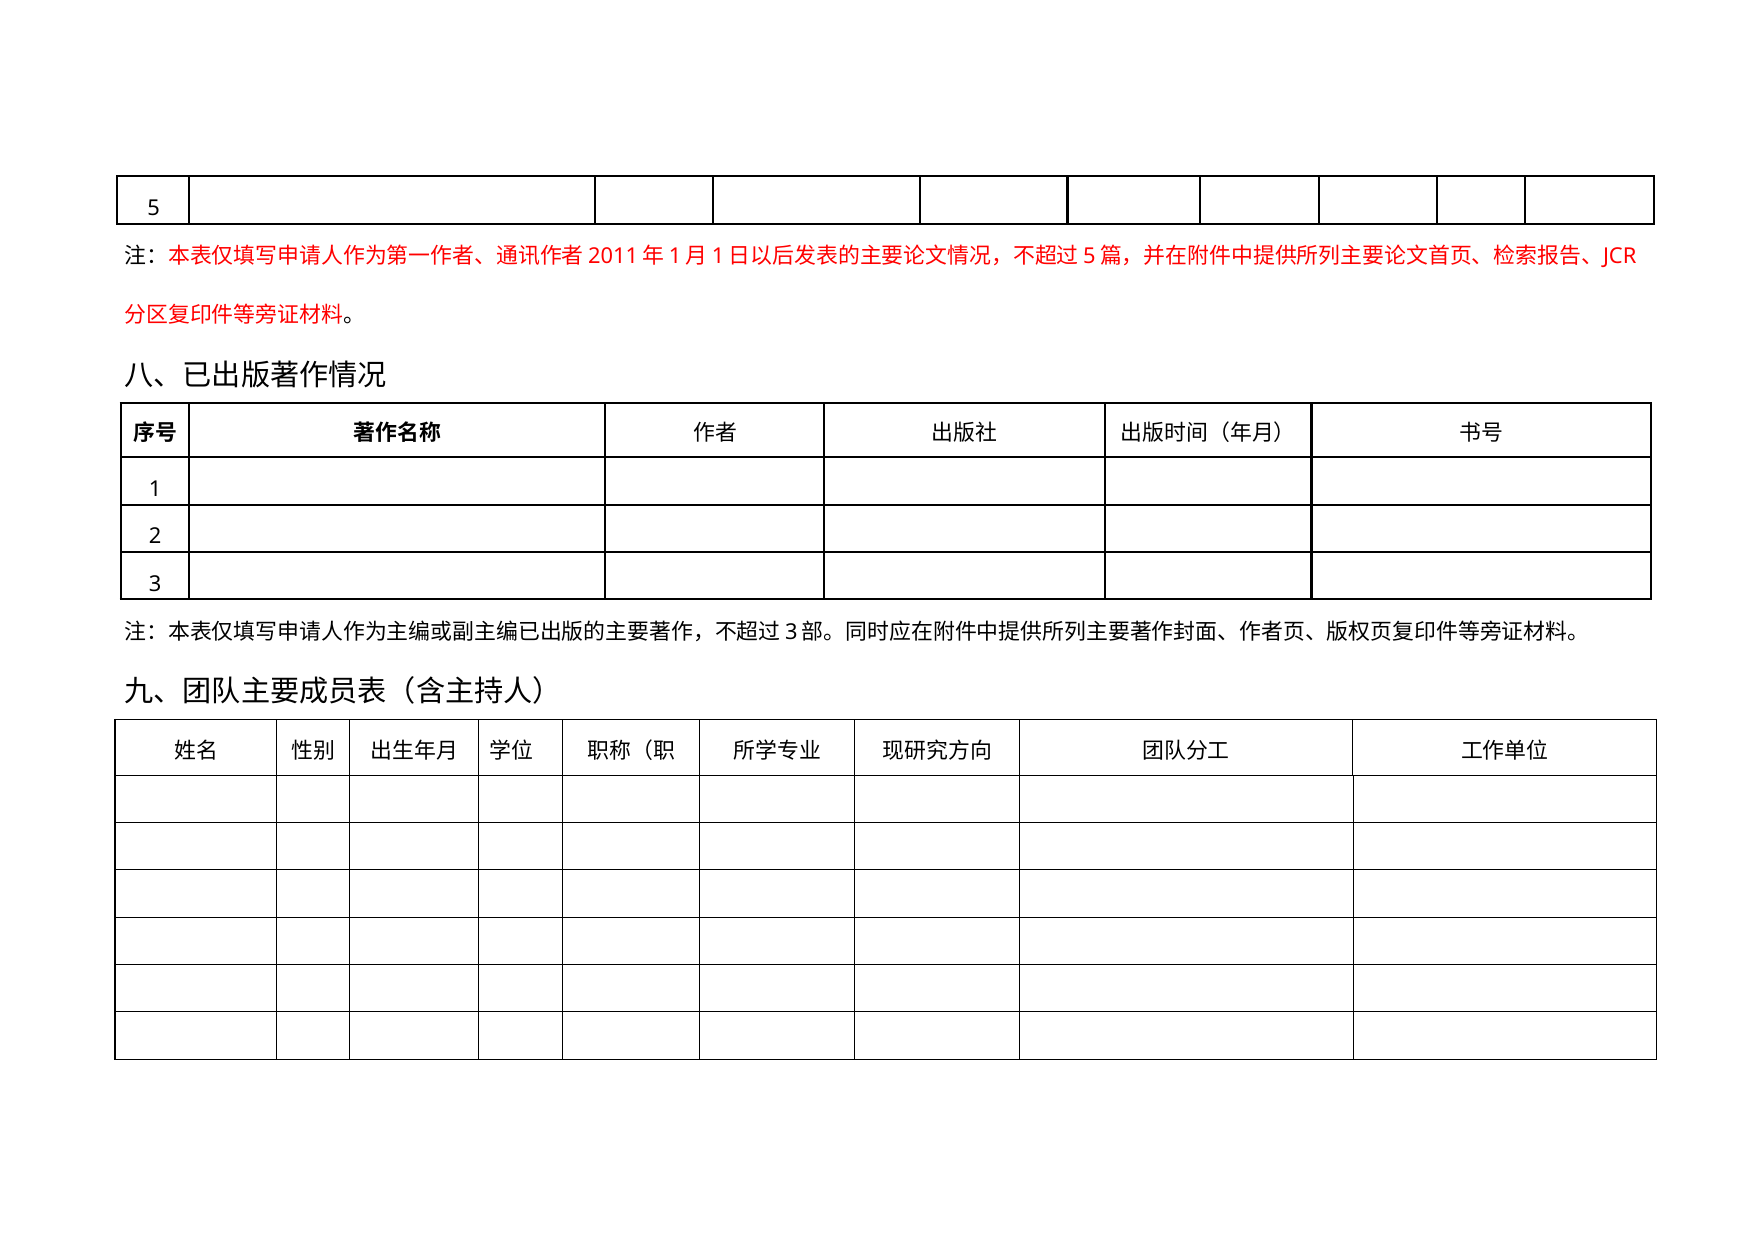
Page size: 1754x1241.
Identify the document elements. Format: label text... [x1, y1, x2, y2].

table_cell [277, 776, 349, 822]
table_cell [277, 1012, 349, 1058]
text 注：本表仅填写申请人作为主编或副主编已出版的主要著作，不超过3部。同时应在附件中提供所列主要著作封面、作者页、版权页复印件等旁证材料。 [124, 600, 1648, 659]
table_cell [350, 965, 478, 1011]
table_cell [350, 1012, 478, 1058]
table_cell 2 [122, 506, 188, 551]
table_cell 5 [118, 177, 188, 222]
table_cell [1020, 1012, 1353, 1058]
table_cell [350, 776, 478, 822]
table_header 姓名 [116, 720, 276, 775]
text 八、已出版著作情况 [124, 343, 1648, 402]
table_cell [479, 870, 562, 917]
table_cell [563, 965, 699, 1011]
table_cell [700, 870, 854, 917]
table_header 出生年月 [350, 720, 478, 775]
table_cell [855, 1012, 1019, 1058]
table_header 学位 [479, 720, 562, 775]
table_cell [1069, 177, 1199, 222]
table_cell [606, 506, 823, 551]
table_cell [1020, 965, 1353, 1011]
table_cell [479, 823, 562, 869]
table_cell [563, 823, 699, 869]
table_cell [1354, 918, 1656, 964]
table_cell [714, 177, 919, 222]
table_cell [479, 1012, 562, 1058]
table_header 所学专业 [700, 720, 854, 775]
table_cell [1320, 177, 1436, 222]
table_cell [1201, 177, 1318, 222]
table_cell [350, 823, 478, 869]
table_cell [277, 870, 349, 917]
table_cell [1020, 870, 1353, 917]
table_cell [1526, 177, 1653, 222]
table_cell [116, 965, 276, 1011]
table_cell [1106, 458, 1310, 503]
table_cell [350, 918, 478, 964]
table_cell [1438, 177, 1524, 222]
table_cell [1313, 506, 1650, 551]
table_cell [596, 177, 712, 222]
table_cell [116, 1012, 276, 1058]
table_cell [855, 918, 1019, 964]
table_header 职称（职务） [563, 720, 699, 775]
table_cell [350, 870, 478, 917]
table_cell [563, 1012, 699, 1058]
table_cell [479, 918, 562, 964]
table_header 作者 [606, 404, 823, 456]
table_cell [116, 823, 276, 869]
table_cell [1313, 553, 1650, 598]
table_cell [277, 823, 349, 869]
table_cell [479, 776, 562, 822]
table_cell [606, 553, 823, 598]
table_cell [700, 1012, 854, 1058]
table_header 团队分工 [1020, 720, 1352, 775]
table_cell [190, 506, 604, 551]
table_header 著作名称 [190, 404, 604, 456]
table_cell [1354, 870, 1656, 917]
table_cell [1354, 1012, 1656, 1058]
table_cell [1354, 965, 1656, 1011]
table_cell [825, 458, 1104, 503]
table_cell [479, 965, 562, 1011]
table_cell [606, 458, 823, 503]
table_cell [1020, 823, 1353, 869]
table_cell [825, 506, 1104, 551]
table_cell [116, 776, 276, 822]
table_cell [700, 823, 854, 869]
table_cell [277, 965, 349, 1011]
table_cell [921, 177, 1066, 222]
table_cell [700, 965, 854, 1011]
table_header 书号 [1313, 404, 1650, 456]
table_cell [1020, 918, 1353, 964]
table_cell [700, 776, 854, 822]
table_cell [563, 776, 699, 822]
table_cell [277, 918, 349, 964]
table_cell [825, 553, 1104, 598]
table_cell 3 [122, 553, 188, 598]
table_cell [700, 918, 854, 964]
table_cell [1313, 458, 1650, 503]
table_header 出版社 [825, 404, 1104, 456]
table_cell [855, 776, 1019, 822]
table_cell [1106, 506, 1310, 551]
table_cell [1106, 553, 1310, 598]
table_cell [563, 870, 699, 917]
table_header 序号 [122, 404, 188, 456]
table_cell [855, 870, 1019, 917]
text 注：本表仅填写申请人作为第一作者、通讯作者2011年1月1日以后发表的主要论文情况，不超过5篇，并在附件中提供所列主要论文首页、检索报告、JCR分区复印件等旁证材料。 [124, 225, 1648, 343]
table_header 现研究方向 [855, 720, 1019, 775]
table_cell [116, 918, 276, 964]
table_cell [855, 965, 1019, 1011]
table_cell [116, 870, 276, 917]
table_header 出版时间（年月） [1106, 404, 1310, 456]
table_cell [1354, 823, 1656, 869]
table_cell 1 [122, 458, 188, 503]
table_cell [1020, 776, 1353, 822]
table_cell [190, 553, 604, 598]
table_cell [855, 823, 1019, 869]
table_cell [1354, 776, 1656, 822]
text 九、团队主要成员表（含主持人） [124, 659, 1648, 719]
table_cell [190, 458, 604, 503]
table_header 性别 [277, 720, 349, 775]
table_cell [190, 177, 594, 222]
table_header 工作单位 [1353, 720, 1656, 775]
table_cell [563, 918, 699, 964]
